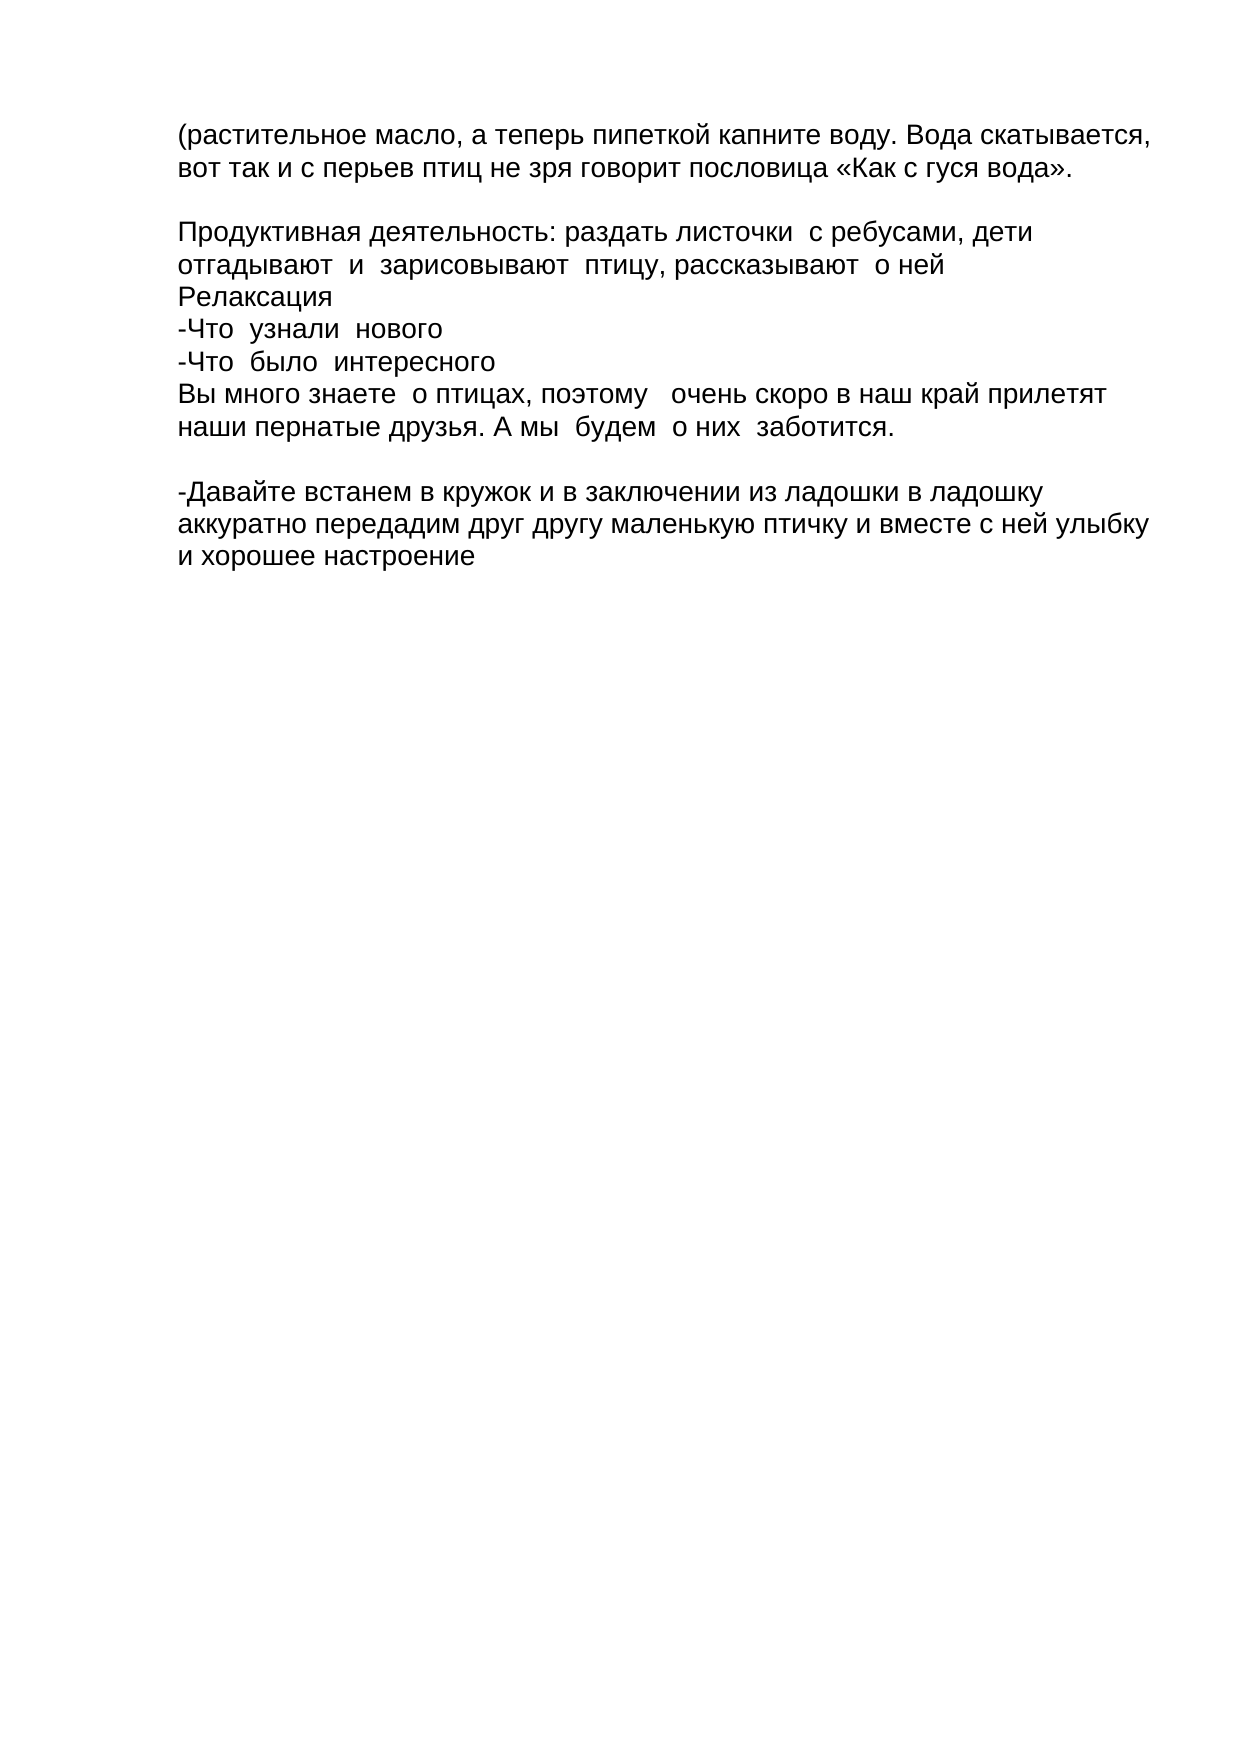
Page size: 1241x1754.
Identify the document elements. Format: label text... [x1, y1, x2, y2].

text Релаксация [177, 280, 1152, 312]
text -Что было интересного [177, 345, 1152, 377]
text -Давайте встанем в кружок и в заключении из ладошки в ладошку аккуратно передадим друг другу маленькую птичку и вместе с ней улыбку и хорошее настроение [177, 442, 1152, 572]
text Продуктивная деятельность: раздать листочки с ребусами, дети отгадывают и зарисовывают птицу, рассказывают о ней [177, 215, 1152, 280]
text -Что узнали нового [177, 312, 1152, 345]
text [177, 118, 1152, 183]
text Вы много знаете о птицах, поэтому очень скоро в наш край прилетят наши пернатые друзья. А мы будем о них заботится. [177, 377, 1152, 442]
